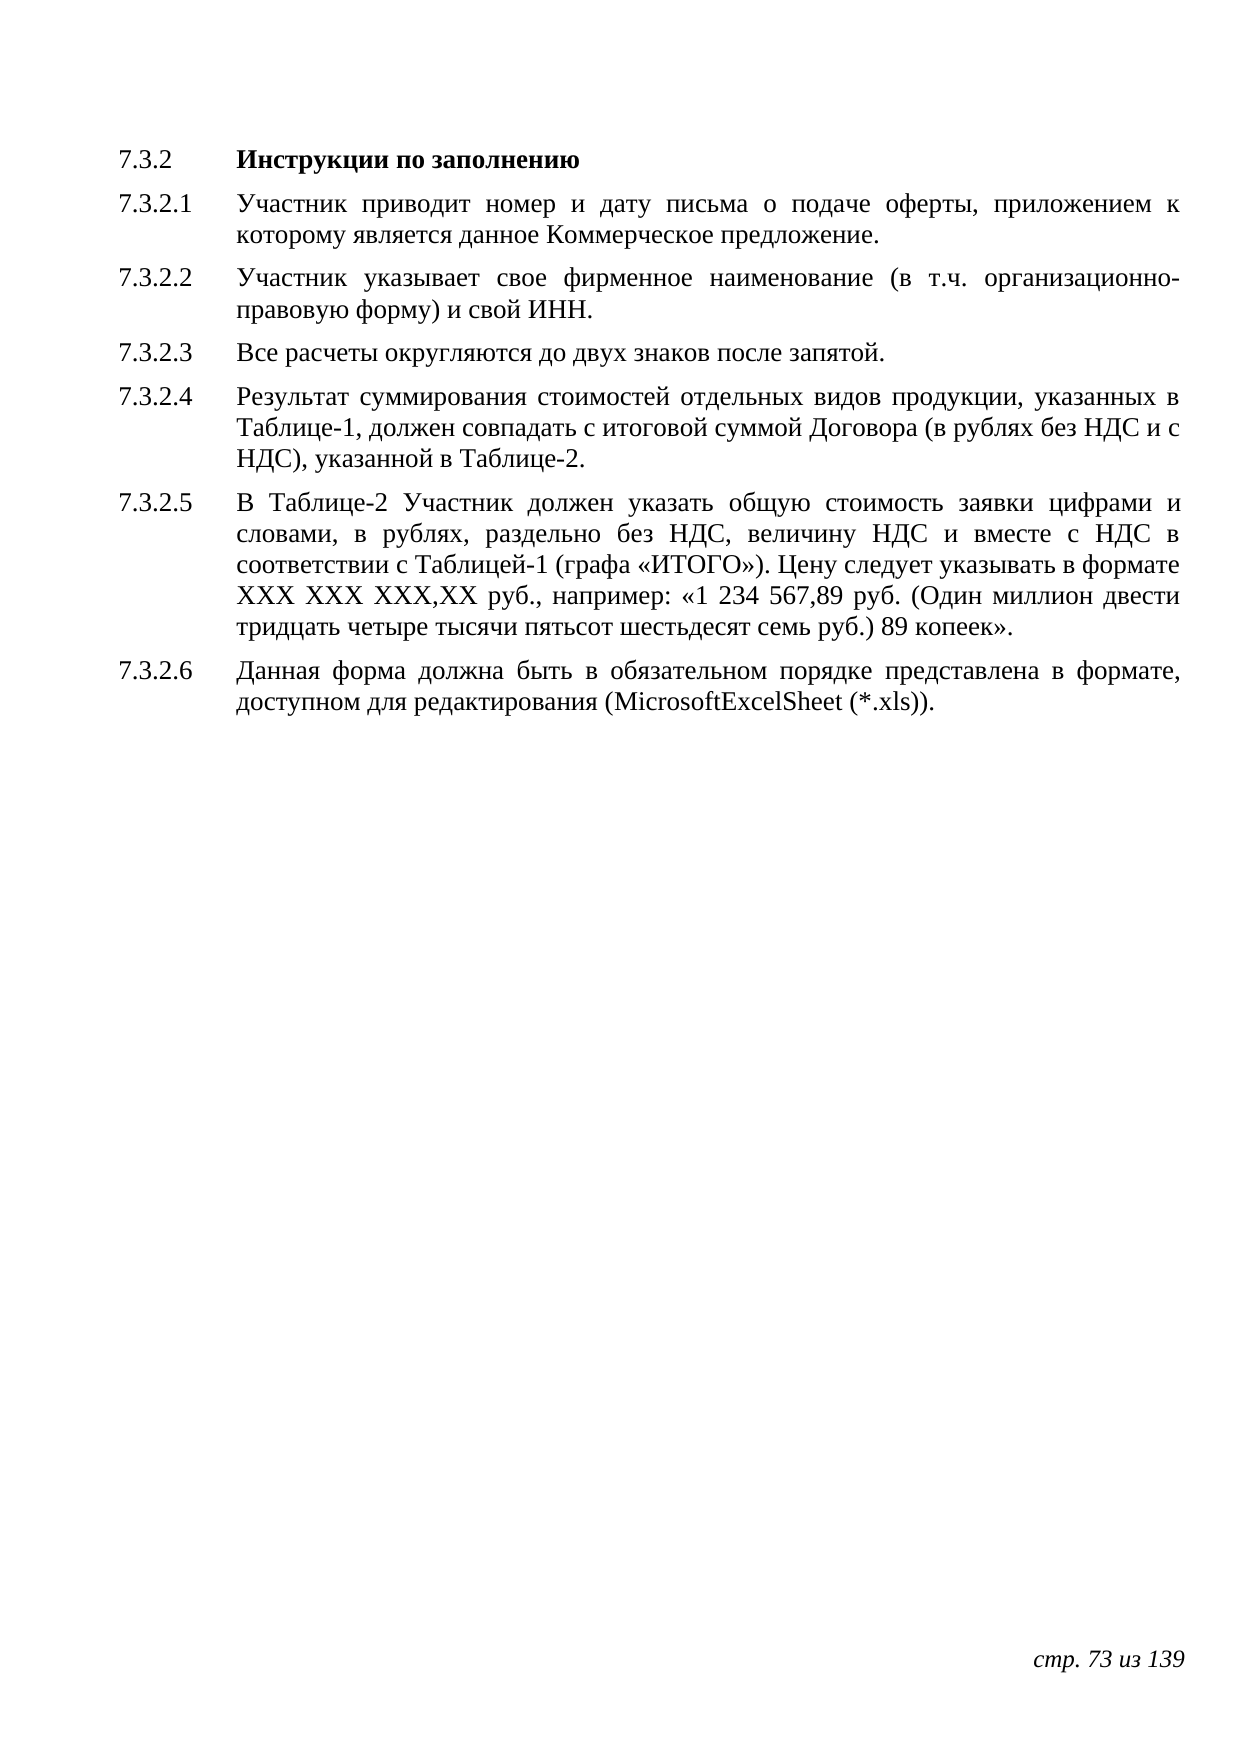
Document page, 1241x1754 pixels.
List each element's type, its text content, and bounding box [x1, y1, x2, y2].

text Участник указывает свое фирменное наименование (в т.ч. организационно-правовую форму) и свой ИНН. [118, 262, 1181, 324]
text В Таблице-2 Участник должен указать общую стоимость заявки цифрами и словами, в рублях, раздельно без НДС, величину НДС и вместе с НДС в соответствии с Таблицей-1 (графа «ИТОГО»). Цену следует указывать в формате ХХХ ХХХ ХХХ,ХХ руб., например: «1 234 567,89 руб. (Один миллион двести тридцать четыре тысячи пятьсот шестьдесят семь руб.) 89 копеек». [118, 486, 1181, 642]
text Все расчеты округляются до двух знаков после запятой. [118, 336, 1181, 367]
text Инструкции по заполнению [118, 143, 1181, 174]
text Данная форма должна быть в обязательном порядке представлена в формате, доступном для редактирования (MicrosoftExcelSheet (*.xls)). [118, 654, 1181, 716]
text Участник приводит номер и дату письма о подаче оферты, приложением к которому является данное Коммерческое предложение. [118, 187, 1181, 249]
text Результат суммирования стоимостей отдельных видов продукции, указанных в Таблице-1, должен совпадать с итоговой суммой Договора (в рублях без НДС и с НДС), указанной в Таблице-2. [118, 380, 1181, 473]
